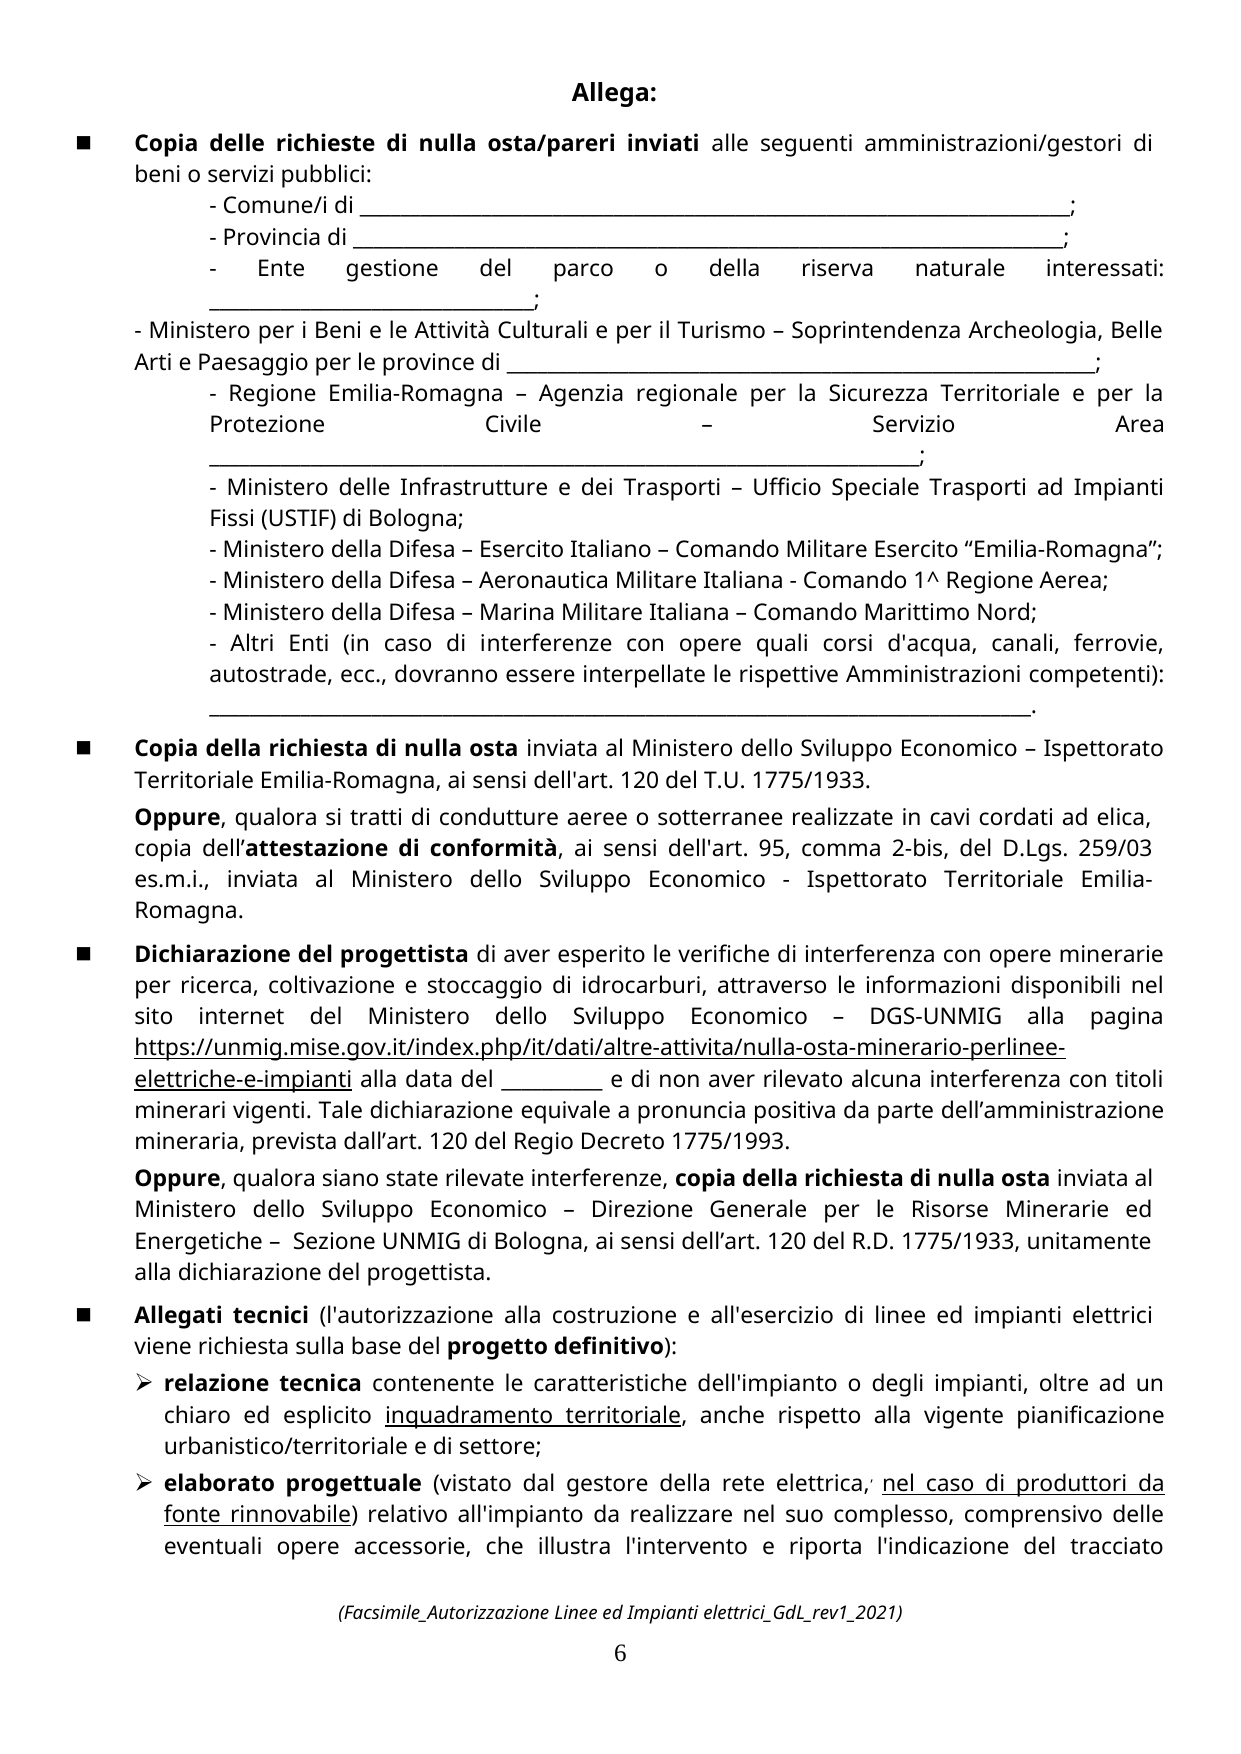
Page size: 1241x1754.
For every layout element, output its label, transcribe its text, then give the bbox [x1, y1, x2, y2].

list Copia della richiesta di nulla osta inviata al Ministero dello Sviluppo Economico – Ispettorato Territoriale Emilia-Romagna, ai sensi dell'art. 120 del T.U. 1775/1933. [75, 732, 1165, 795]
text Oppure, qualora si tratti di condutture aeree o sotterranee realizzate in cavi cordati ad elica, copia dell’attestazione di conformità, ai sensi dell'art. 95, comma 2-bis, del D.Lgs. 259/03 es.m.i., inviata al Ministero dello Sviluppo Economico - Ispettorato Territoriale Emilia-Romagna. [134, 801, 1153, 926]
list - Provincia di ______________________________________________________________________; [209, 221, 1165, 252]
list Dichiarazione del progettista di aver esperito le verifiche di interferenza con opere minerarie per ricerca, coltivazione e stoccaggio di idrocarburi, attraverso le informazioni disponibili nel sito internet del Ministero dello Sviluppo Economico – DGS-UNMIG alla pagina https://unmig.mise.gov.it/index.php/it/dati/altre-attivita/nulla-osta-minerario-perlinee-elettriche-e-impianti alla data del __________ e di non aver rilevato alcuna interferenza con titoli minerari vigenti. Tale dichiarazione equivale a pronuncia positiva da parte dell’amministrazione mineraria, prevista dall’art. 120 del Regio Decreto 1775/1993. [75, 937, 1165, 1156]
list - Ente gestione del parco o della riserva naturale interessati: ________________________________; [209, 252, 1165, 314]
list - Comune/i di ______________________________________________________________________; [209, 189, 1165, 221]
text - Ministero per i Beni e le Attività Culturali e per il Turismo – Soprintendenza Archeologia, Belle Arti e Paesaggio per le province di __________________________________________________________; [134, 314, 1165, 377]
list - Altri Enti (in caso di interferenze con opere quali corsi d'acqua, canali, ferrovie, autostrade, ecc., dovranno essere interpellate le rispettive Amministrazioni competenti): _________________________________________________________________________________. [209, 627, 1165, 721]
list - Ministero della Difesa – Esercito Italiano – Comando Militare Esercito “Emilia-Romagna”; [209, 533, 1165, 564]
list - Ministero della Difesa – Marina Militare Italiana – Comando Marittimo Nord; [209, 596, 1165, 627]
list - Regione Emilia-Romagna – Agenzia regionale per la Sicurezza Territoriale e per la Protezione Civile – Servizio Area ______________________________________________________________________; [209, 377, 1165, 471]
list - Ministero delle Infrastrutture e dei Trasporti – Ufficio Speciale Trasporti ad Impianti Fissi (USTIF) di Bologna; [209, 471, 1165, 533]
list Allegati tecnici (l'autorizzazione alla costruzione e all'esercizio di linee ed impianti elettrici viene richiesta sulla base del progetto definitivo): [75, 1299, 1153, 1361]
list relazione tecnica contenente le caratteristiche dell'impianto o degli impianti, oltre ad un chiaro ed esplicito inquadramento territoriale, anche rispetto alla vigente pianificazione urbanistico/territoriale e di settore; [134, 1367, 1165, 1461]
list - Ministero della Difesa – Aeronautica Militare Italiana - Comando 1^ Regione Aerea; [209, 564, 1165, 596]
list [134, 1467, 1165, 1561]
text Oppure, qualora siano state rilevate interferenze, copia della richiesta di nulla osta inviata al Ministero dello Sviluppo Economico – Direzione Generale per le Risorse Minerarie ed Energetiche – Sezione UNMIG di Bologna, ai sensi dell’art. 120 del R.D. 1775/1933, unitamente alla dichiarazione del progettista. [134, 1162, 1153, 1287]
list Copia delle richieste di nulla osta/pareri inviati alle seguenti amministrazioni/gestori di beni o servizi pubblici: [75, 127, 1153, 189]
text Allega: [75, 75, 1153, 109]
